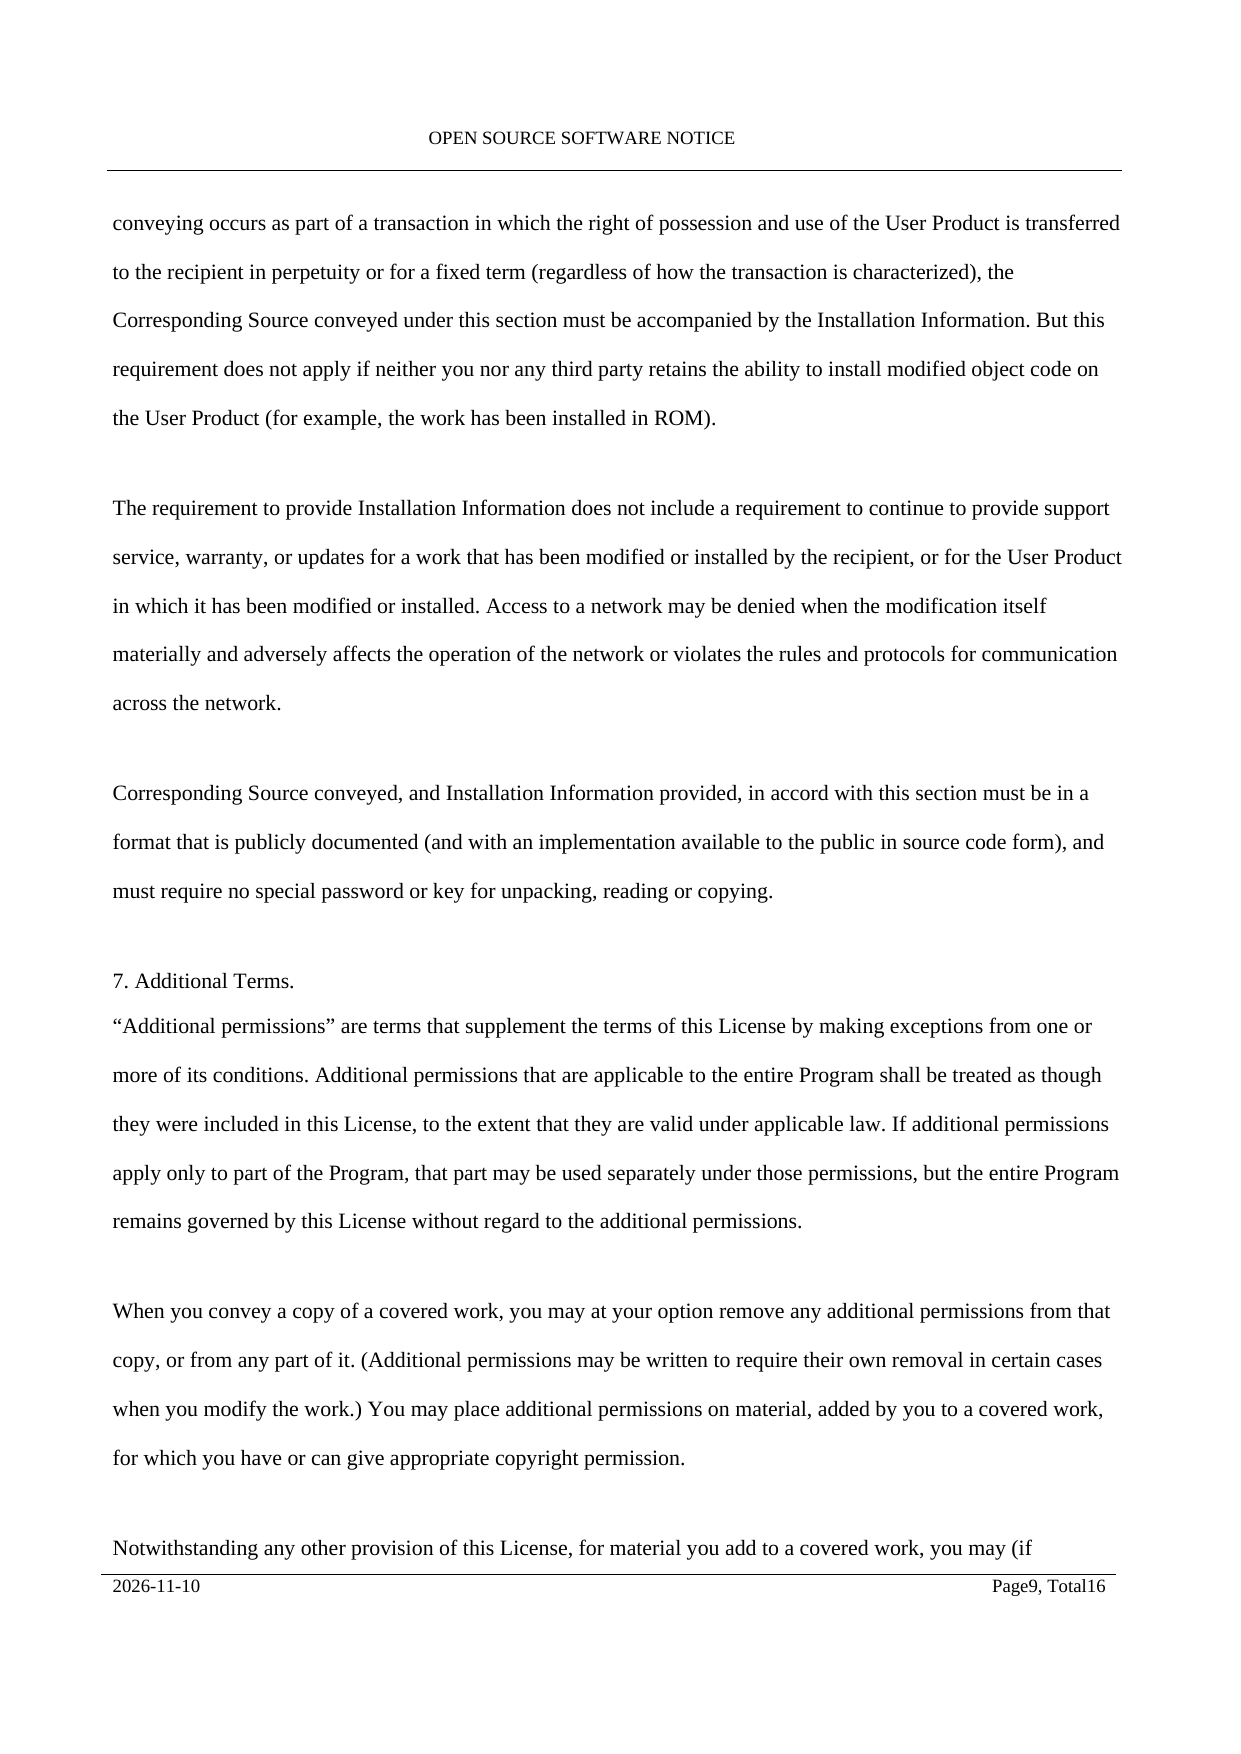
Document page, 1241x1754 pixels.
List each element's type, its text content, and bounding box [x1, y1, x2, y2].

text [112, 206, 1128, 434]
text The requirement to provide Installation Information does not include a requirement to continue to provide support service, warranty, or updates for a work that has been modified or installed by the recipient, or for the User Product in which it has been modified or installed. Access to a network may be denied when the modification itself materially and adversely affects the operation of the network or violates the rules and protocols for communication across the network. [112, 492, 1128, 719]
text 7. Additional Terms. [112, 964, 1128, 997]
text “Additional permissions” are terms that supplement the terms of this License by making exceptions from one or more of its conditions. Additional permissions that are applicable to the entire Program shall be treated as though they were included in this License, to the extent that they are valid under applicable law. If additional permissions apply only to part of the Program, that part may be used separately under those permissions, but the entire Program remains governed by this License without regard to the additional permissions. [112, 1009, 1128, 1237]
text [112, 1531, 1128, 1564]
text Corresponding Source conveyed, and Installation Information provided, in accord with this section must be in a format that is publicly documented (and with an implementation available to the public in source code form), and must require no special password or key for unpacking, reading or copying. [112, 777, 1128, 907]
text When you convey a copy of a covered work, you may at your option remove any additional permissions from that copy, or from any part of it. (Additional permissions may be written to require their own removal in certain cases when you modify the work.) You may place additional permissions on material, added by you to a covered work, for which you have or can give appropriate copyright permission. [112, 1295, 1128, 1473]
